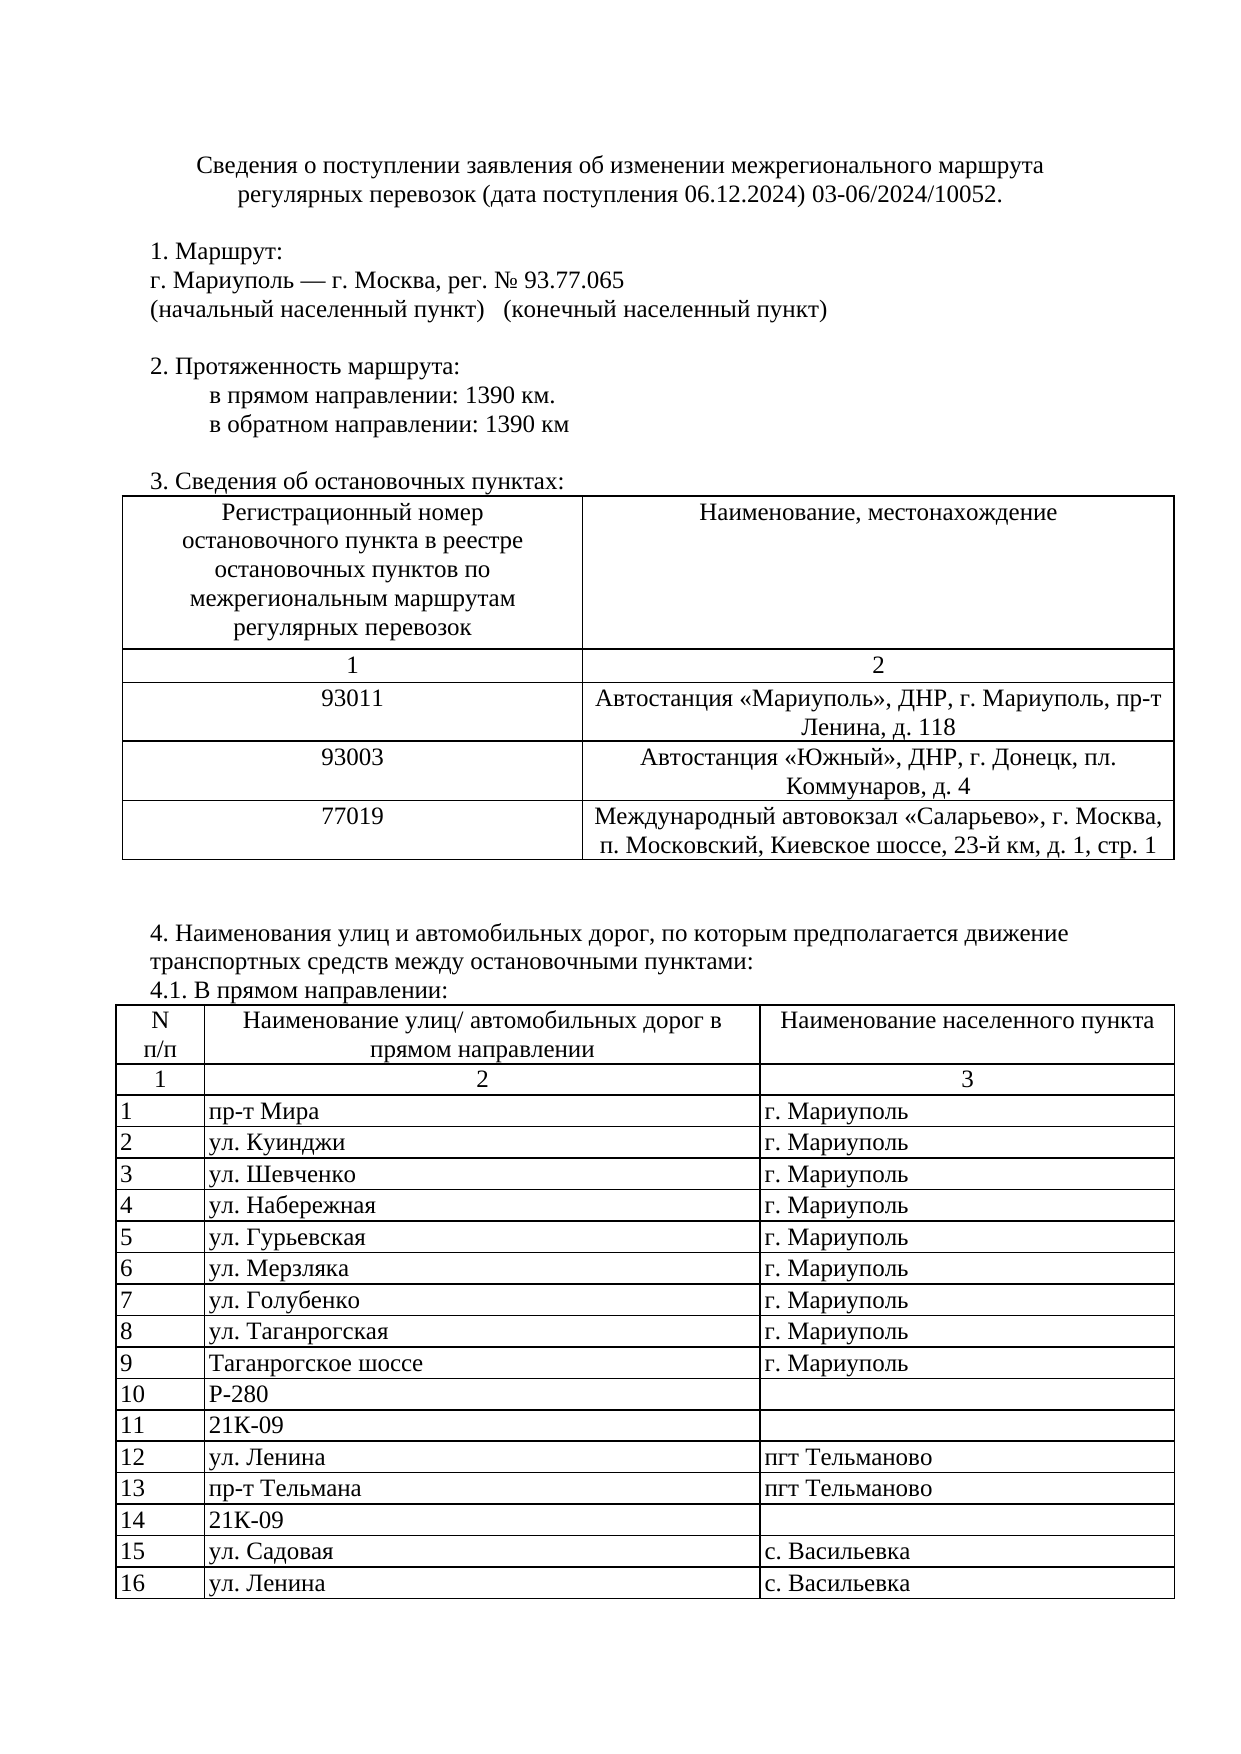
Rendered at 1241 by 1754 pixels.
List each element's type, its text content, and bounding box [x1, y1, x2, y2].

table_cell ул. Шевченко [205, 1159, 759, 1189]
table_cell [761, 1505, 1174, 1535]
table_header Регистрационный номер остановочного пункта в реестре остановочных пунктов по межрегиональным маршрутам регулярных перевозок [123, 497, 582, 648]
table_cell 77019 [123, 801, 582, 858]
table_cell г. Мариуполь [761, 1316, 1174, 1346]
table_cell Таганрогское шоссе [205, 1348, 759, 1377]
table_cell Международный автовокзал «Саларьево», г. Москва, п. Московский, Киевское шоссе, 23-й км, д. 1, стр. 1 [583, 801, 1173, 858]
table_cell ул. Садовая [205, 1536, 759, 1566]
table_cell 2 [205, 1065, 759, 1094]
table_cell ул. Ленина [205, 1568, 759, 1598]
table_cell 14 [117, 1505, 204, 1535]
table_cell 7 [117, 1285, 204, 1314]
table_cell [761, 1379, 1174, 1409]
table_cell 2 [583, 650, 1173, 681]
table_cell 21К-09 [205, 1411, 759, 1440]
text г. Мариуполь — г. Москва, рег. № 93.77.065 [150, 265, 1090, 294]
table_cell 1 [123, 650, 582, 681]
text 4.1. В прямом направлении: [150, 975, 1090, 1004]
table_cell 13 [117, 1473, 204, 1503]
table_cell ул. Куинджи [205, 1127, 759, 1157]
table_cell г. Мариуполь [761, 1253, 1174, 1283]
table_cell пр-т Тельмана [205, 1473, 759, 1503]
text в обратном направлении: 1390 км [150, 409, 1090, 437]
text Сведения о поступлении заявления об изменении межрегионального маршрута регулярных перевозок (дата поступления 06.12.2024) 03-06/2024/10052. [150, 150, 1090, 207]
table_cell 5 [117, 1222, 204, 1252]
table_cell 3 [117, 1159, 204, 1189]
table_cell 8 [117, 1316, 204, 1346]
table_cell 12 [117, 1442, 204, 1472]
table_cell г. Мариуполь [761, 1127, 1174, 1157]
table_cell 1 [117, 1096, 204, 1126]
table_cell г. Мариуполь [761, 1159, 1174, 1189]
text 3. Сведения об остановочных пунктах: [150, 466, 1090, 495]
table_cell 11 [117, 1411, 204, 1440]
text (начальный населенный пункт) (конечный населенный пункт) [150, 294, 1090, 322]
table_cell 16 [117, 1568, 204, 1598]
table_cell ул. Ленина [205, 1442, 759, 1472]
table_cell ул. Голубенко [205, 1285, 759, 1314]
table_cell 1 [117, 1065, 204, 1094]
table_cell с. Васильевка [761, 1536, 1174, 1566]
table_cell г. Мариуполь [761, 1348, 1174, 1377]
table_cell пгт Тельманово [761, 1442, 1174, 1472]
text 2. Протяженность маршрута: [150, 351, 1090, 380]
table_cell 21К-09 [205, 1505, 759, 1535]
table_cell 10 [117, 1379, 204, 1409]
table_cell с. Васильевка [761, 1568, 1174, 1598]
text 4. Наименования улиц и автомобильных дорог, по которым предполагается движение транспортных средств между остановочными пунктами: [150, 918, 1090, 975]
table_header N п/п [117, 1006, 204, 1063]
table_cell г. Мариуполь [761, 1096, 1174, 1126]
table_cell пр-т Мира [205, 1096, 759, 1126]
table_cell пгт Тельманово [761, 1473, 1174, 1503]
table_cell ул. Мерзляка [205, 1253, 759, 1283]
table_header Наименование населенного пункта [761, 1006, 1174, 1063]
table_cell 6 [117, 1253, 204, 1283]
table_header Наименование улиц/ автомобильных дорог в прямом направлении [205, 1006, 759, 1063]
table_cell [761, 1411, 1174, 1440]
table_cell 93003 [123, 742, 582, 799]
table_header Наименование, местонахождение [583, 497, 1173, 648]
table_cell 4 [117, 1190, 204, 1220]
table_cell 3 [761, 1065, 1174, 1094]
table_cell ул. Таганрогская [205, 1316, 759, 1346]
table_cell г. Мариуполь [761, 1222, 1174, 1252]
table_cell Автостанция «Мариуполь», ДНР, г. Мариуполь, пр-т Ленина, д. 118 [583, 683, 1173, 740]
table_cell 15 [117, 1536, 204, 1566]
table_cell г. Мариуполь [761, 1285, 1174, 1314]
table_cell 93011 [123, 683, 582, 740]
table_cell Р-280 [205, 1379, 759, 1409]
table_cell 9 [117, 1348, 204, 1377]
table_cell 2 [117, 1127, 204, 1157]
table_cell г. Мариуполь [761, 1190, 1174, 1220]
text в прямом направлении: 1390 км. [150, 380, 1090, 409]
table_cell ул. Гурьевская [205, 1222, 759, 1252]
table_cell Автостанция «Южный», ДНР, г. Донецк, пл. Коммунаров, д. 4 [583, 742, 1173, 799]
table_cell ул. Набережная [205, 1190, 759, 1220]
text 1. Маршрут: [150, 236, 1090, 265]
